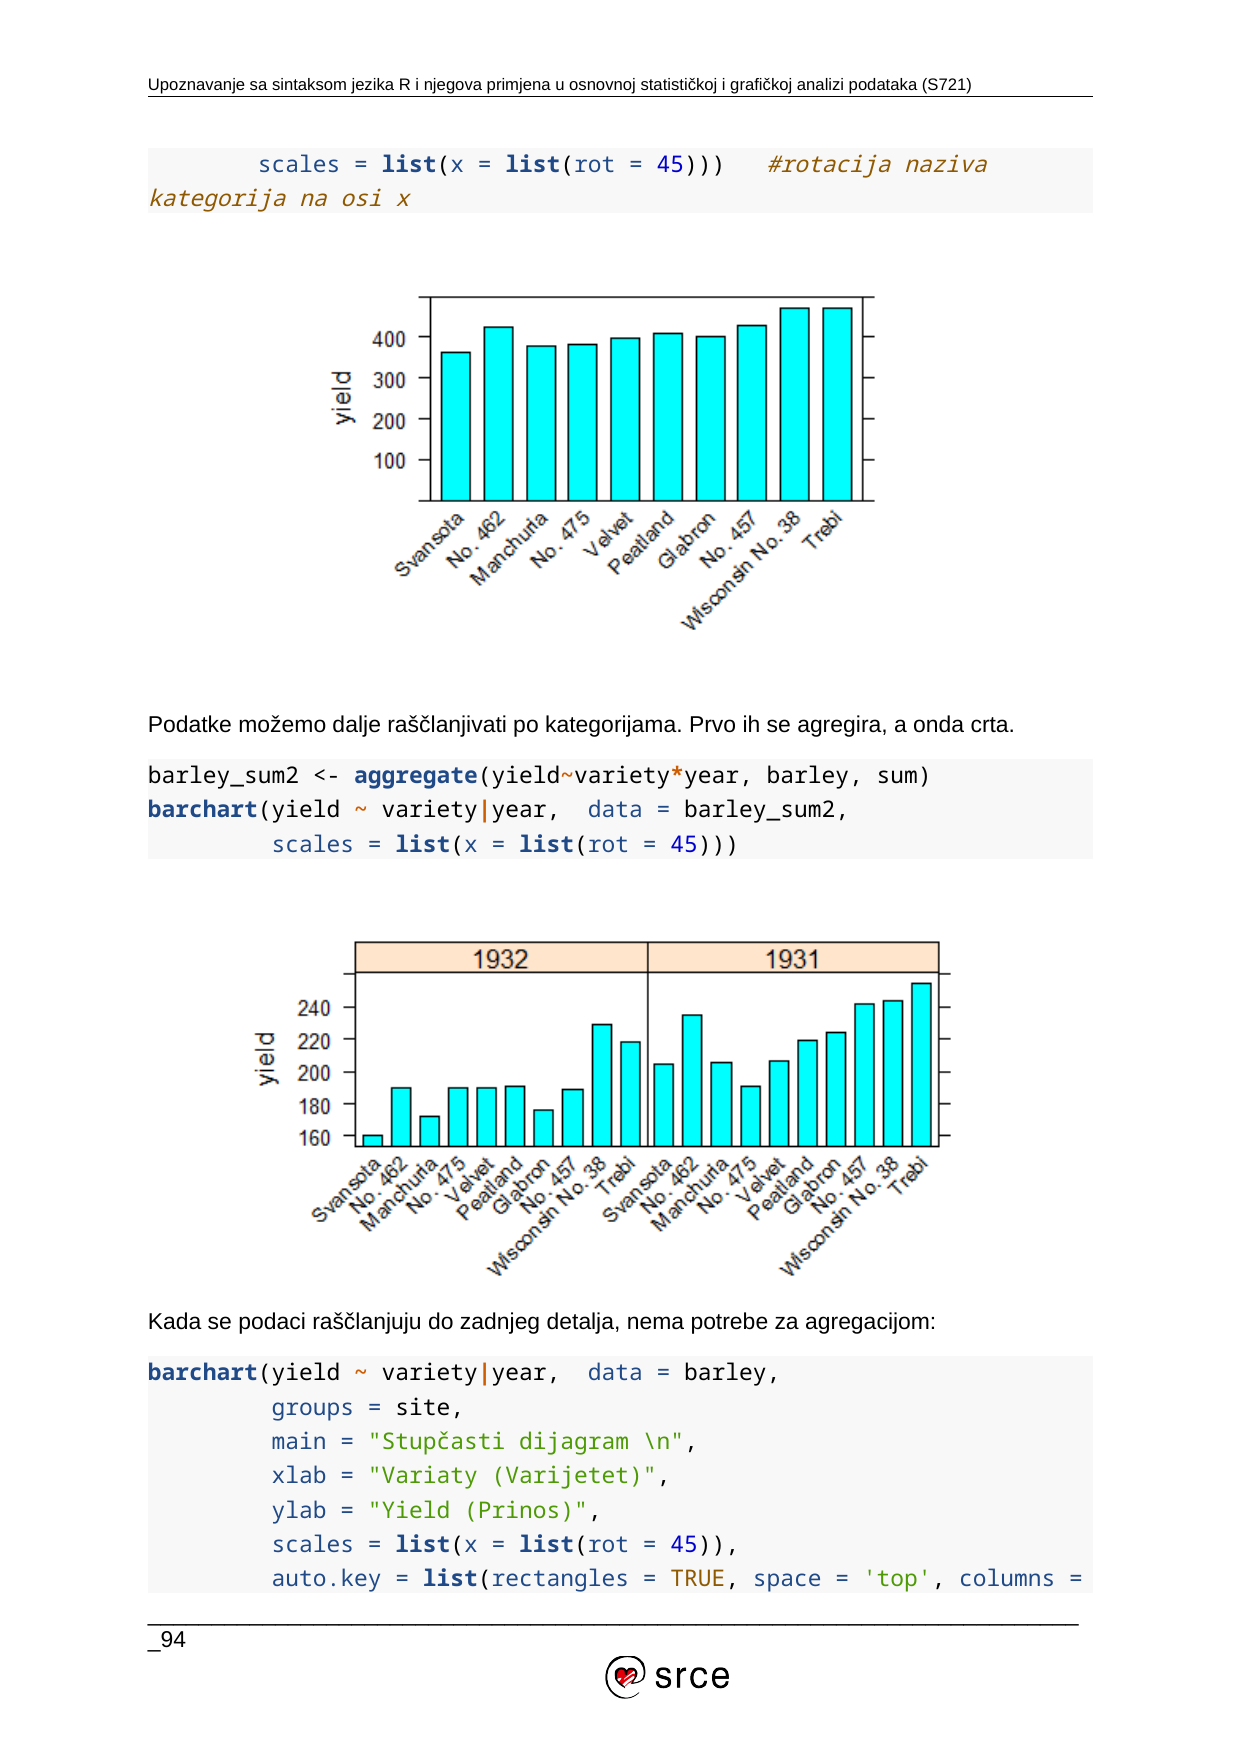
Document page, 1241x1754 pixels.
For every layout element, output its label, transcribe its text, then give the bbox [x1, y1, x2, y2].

picture [317, 235, 924, 690]
picture [241, 880, 999, 1287]
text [148, 1356, 1093, 1593]
picture [605, 1656, 729, 1699]
text Podatke možemo dalje raščlanjivati po kategorijama. Prvo ih se agregira, a onda crta. [148, 711, 1093, 737]
text barley_sum2 <- aggregate(yield~variety*year, barley, sum) barchart(yield ~ variety|year, data = barley_sum2, scales = list(x = list(rot = 45))) [148, 759, 1093, 859]
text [148, 148, 1093, 213]
text Kada se podaci raščlanjuju do zadnjeg detalja, nema potrebe za agregacijom: [148, 1308, 1093, 1335]
